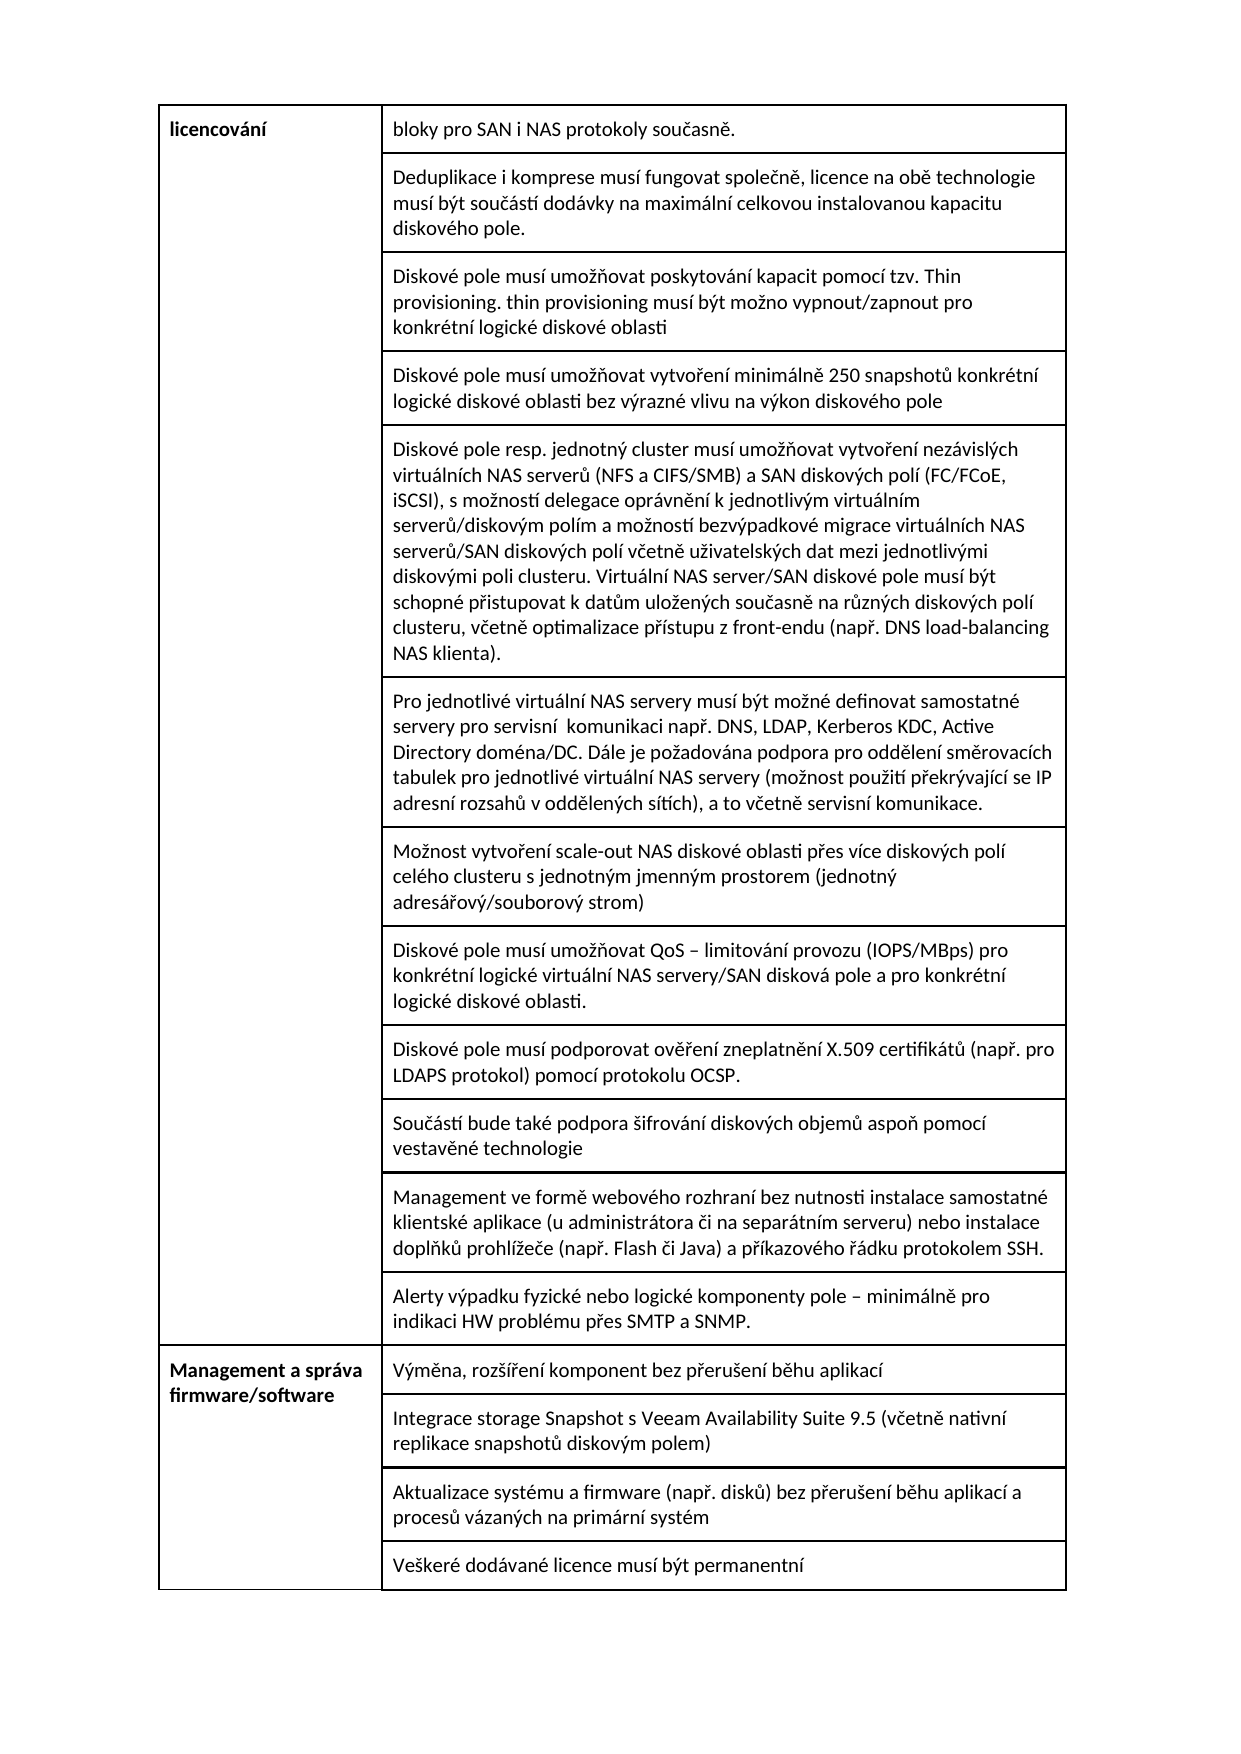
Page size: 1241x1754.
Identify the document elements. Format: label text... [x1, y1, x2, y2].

table_cell Deduplikace i komprese musí fungovat společně, licence na obě technologie musí být součástí dodávky na maximální celkovou instalovanou kapacitu diskového pole. [383, 154, 1065, 251]
table_cell Management ve formě webového rozhraní bez nutnosti instalace samostatné klientské aplikace (u administrátora či na separátním serveru) nebo instalace doplňků prohlížeče (např. Flash či Java) a příkazového řádku protokolem SSH. [383, 1174, 1065, 1271]
table_cell Veškeré dodávané licence musí být permanentní [383, 1542, 1065, 1588]
table_cell Součástí bude také podpora šifrování diskových objemů aspoň pomocí vestavěné technologie [383, 1100, 1065, 1171]
table_cell Diskové pole musí podporovat ověření zneplatnění X.509 certifikátů (např. pro LDAPS protokol) pomocí protokolu OCSP. [383, 1026, 1065, 1098]
table_cell Možnost vytvoření scale-out NAS diskové oblasti přes více diskových polí celého clusteru s jednotným jmenným prostorem (jednotný adresářový/souborový strom) [383, 828, 1065, 925]
table_cell Pro jednotlivé virtuální NAS servery musí být možné definovat samostatné servery pro servisní komunikaci např. DNS, LDAP, Kerberos KDC, Active Directory doména/DC. Dále je požadována podpora pro oddělení směrovacích tabulek pro jednotlivé virtuální NAS servery (možnost použití překrývající se IP adresní rozsahů v oddělených sítích), a to včetně servisní komunikace. [383, 678, 1065, 826]
table_cell Alerty výpadku fyzické nebo logické komponenty pole – minimálně pro indikaci HW problému přes SMTP a SNMP. [383, 1273, 1065, 1344]
table_cell Diskové pole musí umožňovat vytvoření minimálně 250 snapshotů konkrétní logické diskové oblasti bez výrazné vlivu na výkon diskového pole [383, 352, 1065, 424]
table_cell Aktualizace systému a firmware (např. disků) bez přerušení běhu aplikací a procesů vázaných na primární systém [383, 1469, 1065, 1540]
table_cell Management a správa firmware/software [160, 1346, 381, 1588]
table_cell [383, 106, 1065, 152]
table_cell Diskové pole musí umožňovat QoS – limitování provozu (IOPS/MBps) pro konkrétní logické virtuální NAS servery/SAN disková pole a pro konkrétní logické diskové oblasti. [383, 927, 1065, 1024]
table_cell Diskové pole resp. jednotný cluster musí umožňovat vytvoření nezávislých virtuálních NAS serverů (NFS a CIFS/SMB) a SAN diskových polí (FC/FCoE, iSCSI), s možností delegace oprávnění k jednotlivým virtuálním serverů/diskovým polím a možností bezvýpadkové migrace virtuálních NAS serverů/SAN diskových polí včetně uživatelských dat mezi jednotlivými diskovými poli clusteru. Virtuální NAS server/SAN diskové pole musí být schopné přistupovat k datům uložených současně na různých diskových polí clusteru, včetně optimalizace přístupu z front-endu (např. DNS load-balancing NAS klienta). [383, 426, 1065, 676]
table_cell Diskové pole musí umožňovat poskytování kapacit pomocí tzv. Thin provisioning. thin provisioning musí být možno vypnout/zapnout pro konkrétní logické diskové oblasti [383, 253, 1065, 350]
table_cell Integrace storage Snapshot s Veeam Availability Suite 9.5 (včetně nativní replikace snapshotů diskovým polem) [383, 1395, 1065, 1466]
table_cell Výměna, rozšíření komponent bez přerušení běhu aplikací [383, 1346, 1065, 1393]
